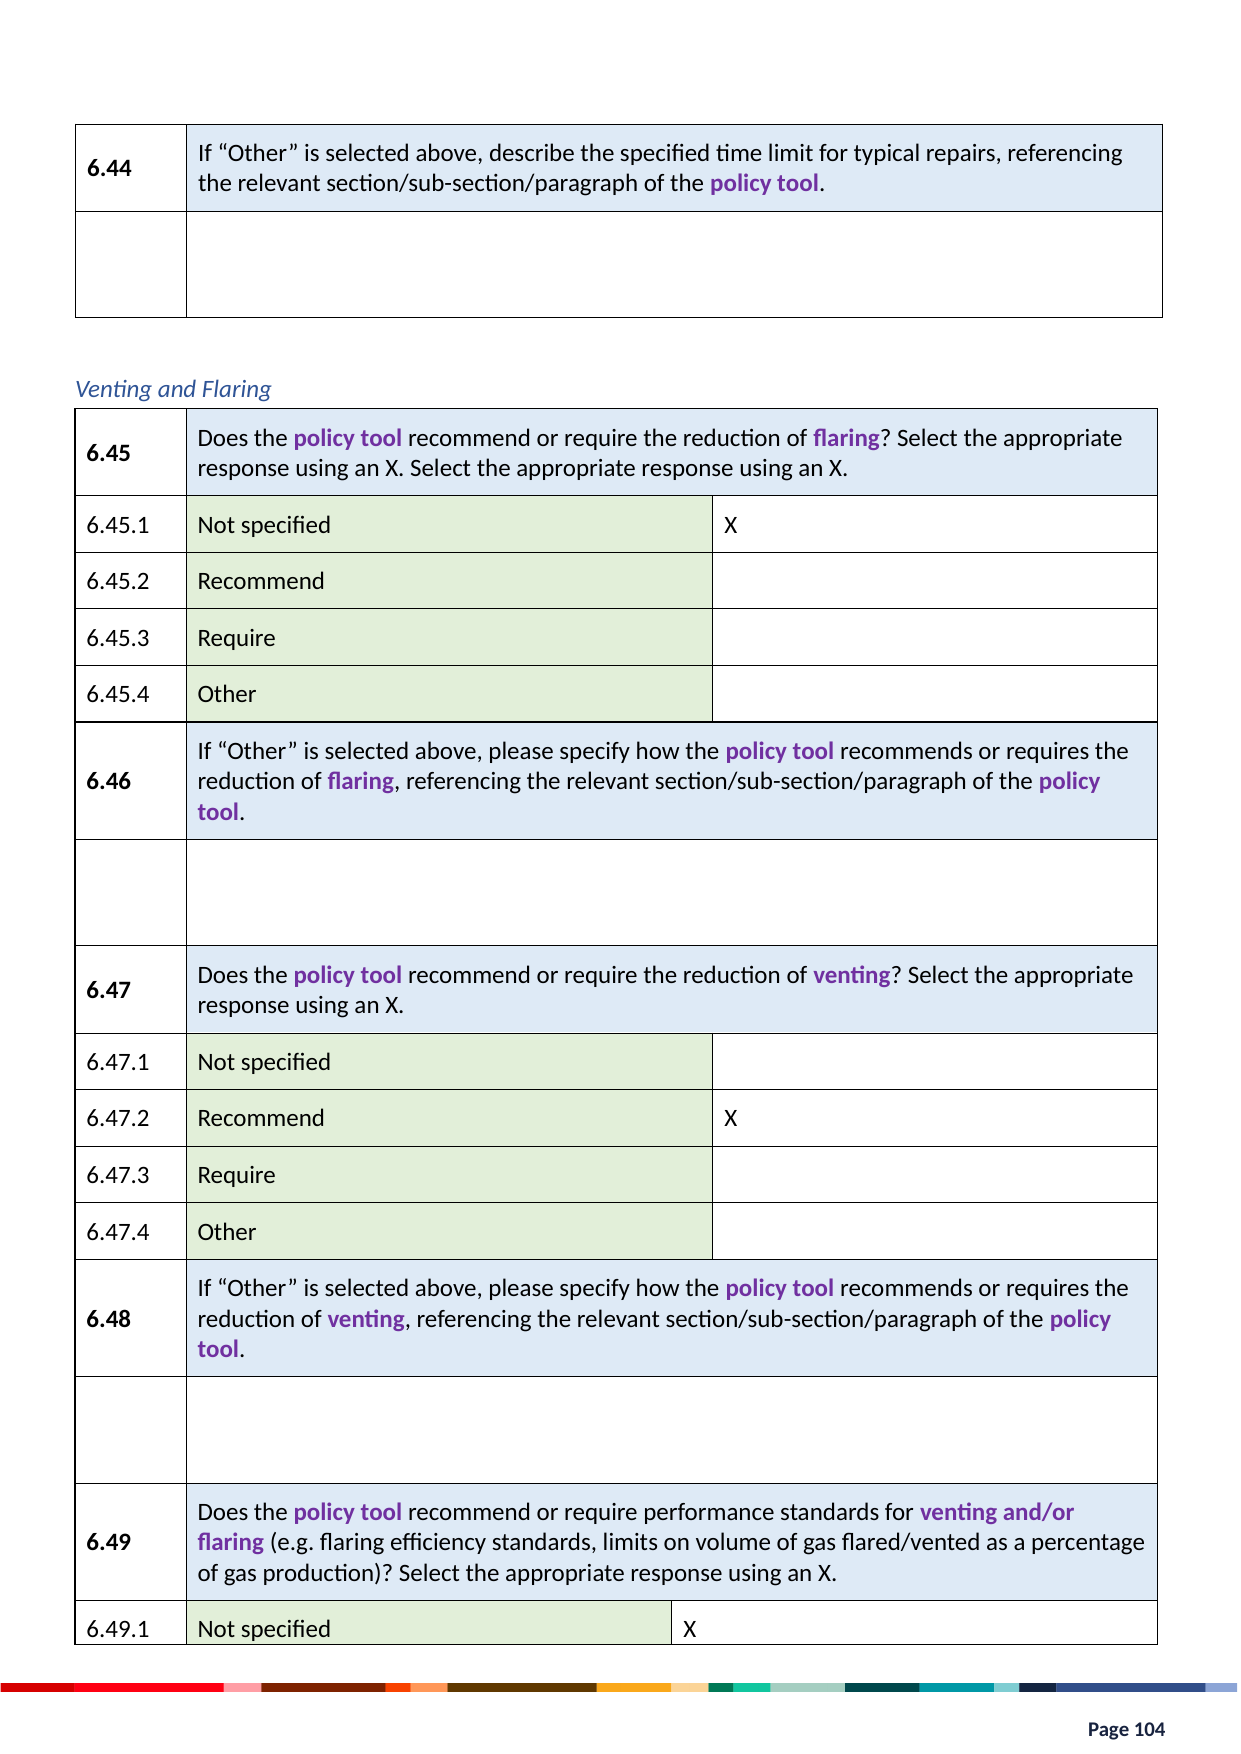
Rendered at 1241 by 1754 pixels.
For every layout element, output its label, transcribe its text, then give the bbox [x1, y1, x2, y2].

subtitle Venting and Flaring [75, 373, 1165, 404]
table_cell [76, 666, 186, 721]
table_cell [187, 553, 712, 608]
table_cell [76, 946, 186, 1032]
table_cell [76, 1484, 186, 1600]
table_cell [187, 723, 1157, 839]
picture [0, 1683, 1236, 1692]
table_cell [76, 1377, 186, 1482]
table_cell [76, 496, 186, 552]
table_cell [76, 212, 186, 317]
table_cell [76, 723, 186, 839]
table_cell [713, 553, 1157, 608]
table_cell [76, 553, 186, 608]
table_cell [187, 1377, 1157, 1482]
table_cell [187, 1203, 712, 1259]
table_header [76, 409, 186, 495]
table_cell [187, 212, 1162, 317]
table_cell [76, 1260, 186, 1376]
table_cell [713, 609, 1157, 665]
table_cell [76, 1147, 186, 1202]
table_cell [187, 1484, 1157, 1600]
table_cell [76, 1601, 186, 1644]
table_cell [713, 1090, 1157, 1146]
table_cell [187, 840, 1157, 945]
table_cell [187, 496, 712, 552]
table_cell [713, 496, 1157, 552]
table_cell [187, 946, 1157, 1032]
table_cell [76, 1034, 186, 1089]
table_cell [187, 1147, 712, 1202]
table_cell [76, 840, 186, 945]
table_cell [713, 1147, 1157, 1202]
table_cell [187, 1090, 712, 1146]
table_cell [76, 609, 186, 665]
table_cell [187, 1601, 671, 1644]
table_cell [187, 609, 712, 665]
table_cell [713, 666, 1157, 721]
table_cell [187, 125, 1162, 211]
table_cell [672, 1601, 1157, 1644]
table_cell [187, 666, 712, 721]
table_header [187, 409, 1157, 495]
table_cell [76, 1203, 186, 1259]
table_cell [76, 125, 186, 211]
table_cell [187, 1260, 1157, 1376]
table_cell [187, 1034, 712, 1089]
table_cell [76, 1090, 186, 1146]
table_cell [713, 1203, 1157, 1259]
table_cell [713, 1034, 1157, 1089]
